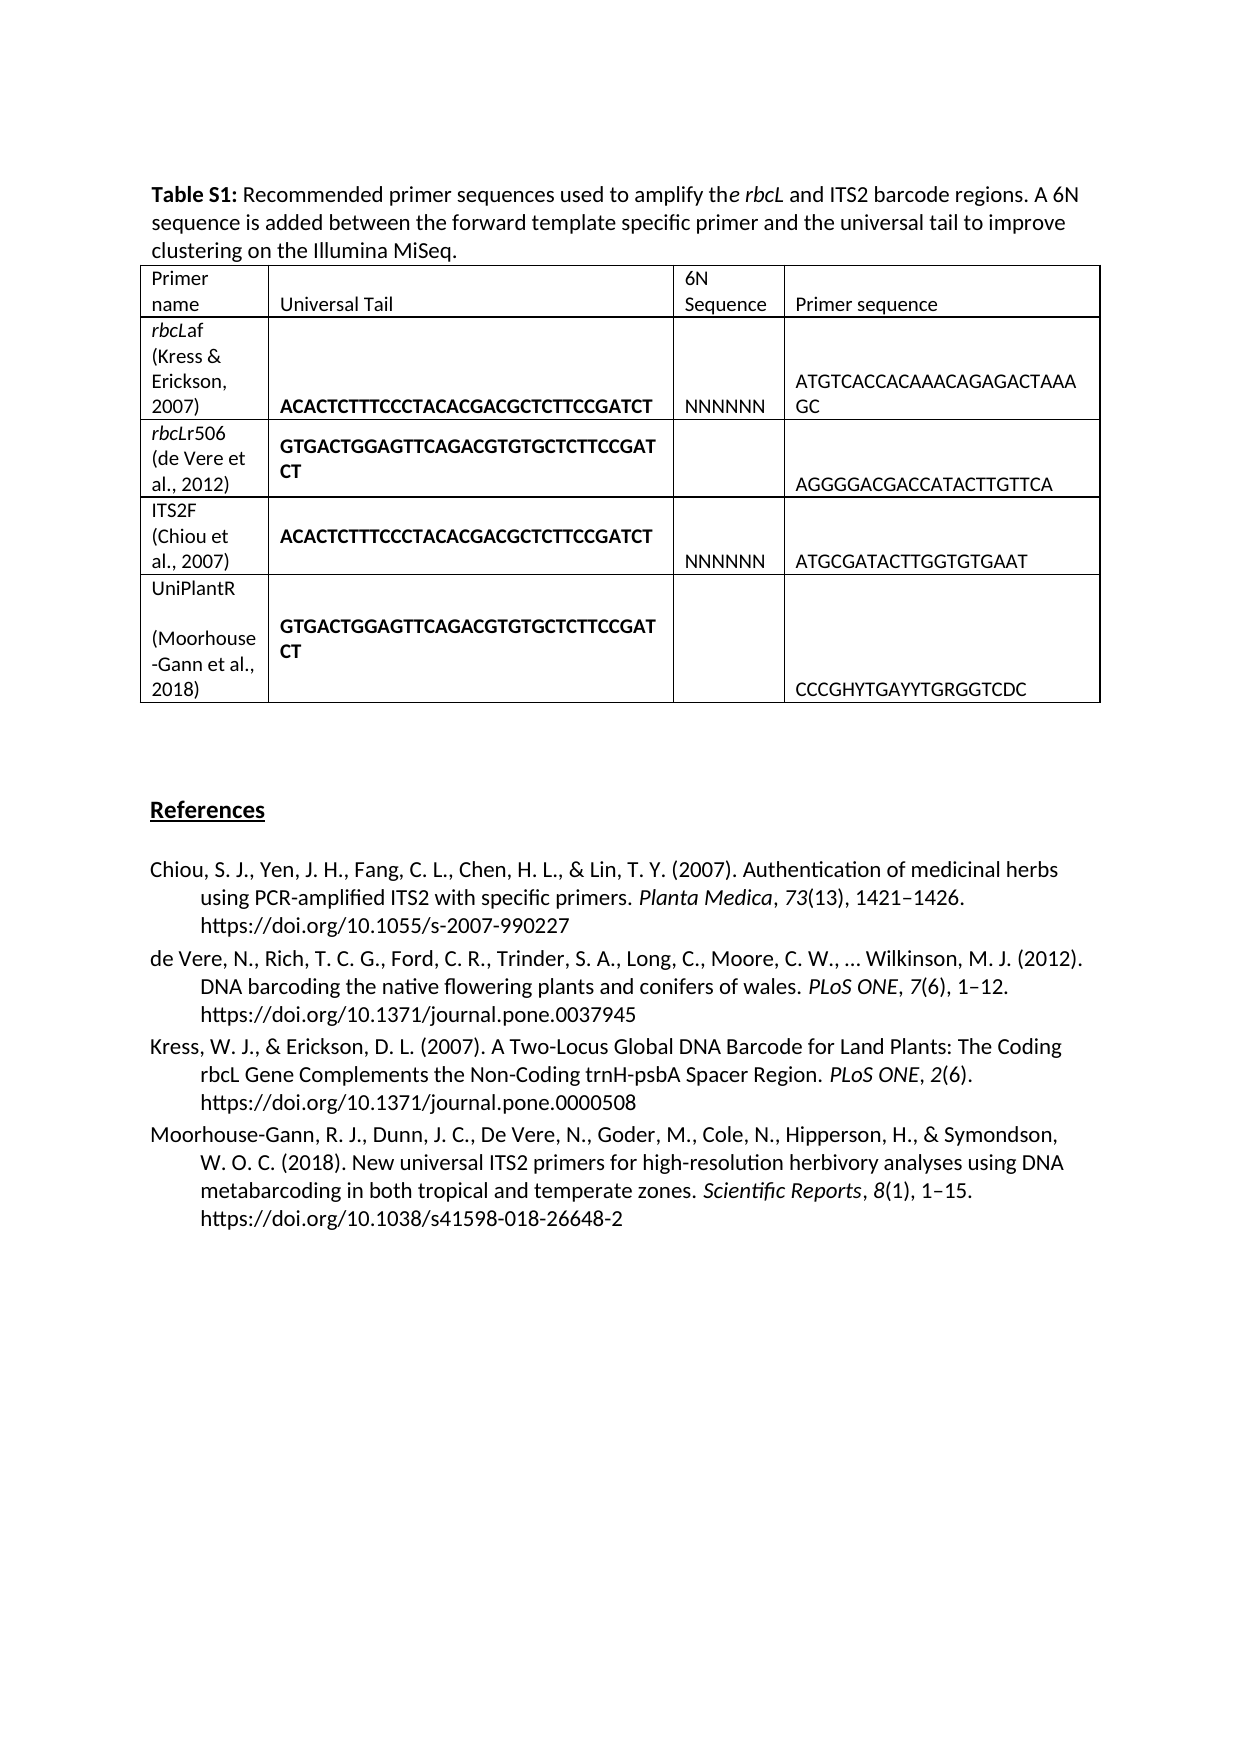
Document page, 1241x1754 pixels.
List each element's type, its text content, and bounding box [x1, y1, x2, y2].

table_cell ACACTCTTTCCCTACACGACGCTCTTCCGATCT [269, 318, 673, 419]
table_cell rbcLaf (Kress & Erickson, 2007) [141, 318, 268, 419]
text Kress, W. J., & Erickson, D. L. (2007). A Two-Locus Global DNA Barcode for Land Plants: The Coding rbcL Gene Complements the Non-Coding trnH-psbA Spacer Region. PLoS ONE, 2(6). https://doi.org/10.1371/journal.pone.0000508 [150, 1032, 1090, 1116]
table_cell CCCGHYTGAYYTGRGGTCDC [785, 575, 1099, 702]
table_cell 6N Sequence [674, 266, 784, 316]
table_cell [674, 420, 784, 496]
table_cell NNNNNN [674, 498, 784, 574]
table_cell ITS2F (Chiou et al., 2007) [141, 498, 268, 574]
text de Vere, N., Rich, T. C. G., Ford, C. R., Trinder, S. A., Long, C., Moore, C. W., … Wilkinson, M. J. (2012). DNA barcoding the native flowering plants and conifers of wales. PLoS ONE, 7(6), 1–12. https://doi.org/10.1371/journal.pone.0037945 [150, 944, 1090, 1028]
table_cell Primer sequence [785, 266, 1099, 316]
table_cell AGGGGACGACCATACTTGTTCA [785, 420, 1099, 496]
table_cell GTGACTGGAGTTCAGACGTGTGCTCTTCCGATCT [269, 575, 673, 702]
table_cell Universal Tail [269, 266, 673, 316]
table_cell ATGTCACCACAAACAGAGACTAAAGC [785, 318, 1099, 419]
table_header Table S1: Recommended primer sequences used to amplify the rbcL and ITS2 barcode regions. A 6N sequence is added between the forward template specific primer and the universal tail to improve clustering on the Illumina MiSeq. [140, 181, 1100, 264]
table_cell Primer name [141, 266, 268, 316]
table_cell GTGACTGGAGTTCAGACGTGTGCTCTTCCGATCT [269, 420, 673, 496]
table_cell NNNNNN [674, 318, 784, 419]
table_cell ATGCGATACTTGGTGTGAAT [785, 498, 1099, 574]
text Chiou, S. J., Yen, J. H., Fang, C. L., Chen, H. L., & Lin, T. Y. (2007). Authentication of medicinal herbs using PCR-amplified ITS2 with specific primers. Planta Medica, 73(13), 1421–1426. https://doi.org/10.1055/s-2007-990227 [150, 856, 1090, 939]
text References [150, 794, 1090, 825]
table_cell [674, 575, 784, 702]
table_cell rbcLr506 (de Vere et al., 2012) [141, 420, 268, 496]
text Moorhouse-Gann, R. J., Dunn, J. C., De Vere, N., Goder, M., Cole, N., Hipperson, H., & Symondson, W. O. C. (2018). New universal ITS2 primers for high-resolution herbivory analyses using DNA metabarcoding in both tropical and temperate zones. Scientific Reports, 8(1), 1–15. https://doi.org/10.1038/s41598-018-26648-2 [150, 1120, 1090, 1232]
table_cell UniPlantR (Moorhouse-Gann et al., 2018) [141, 575, 268, 702]
table_cell ACACTCTTTCCCTACACGACGCTCTTCCGATCT [269, 498, 673, 574]
